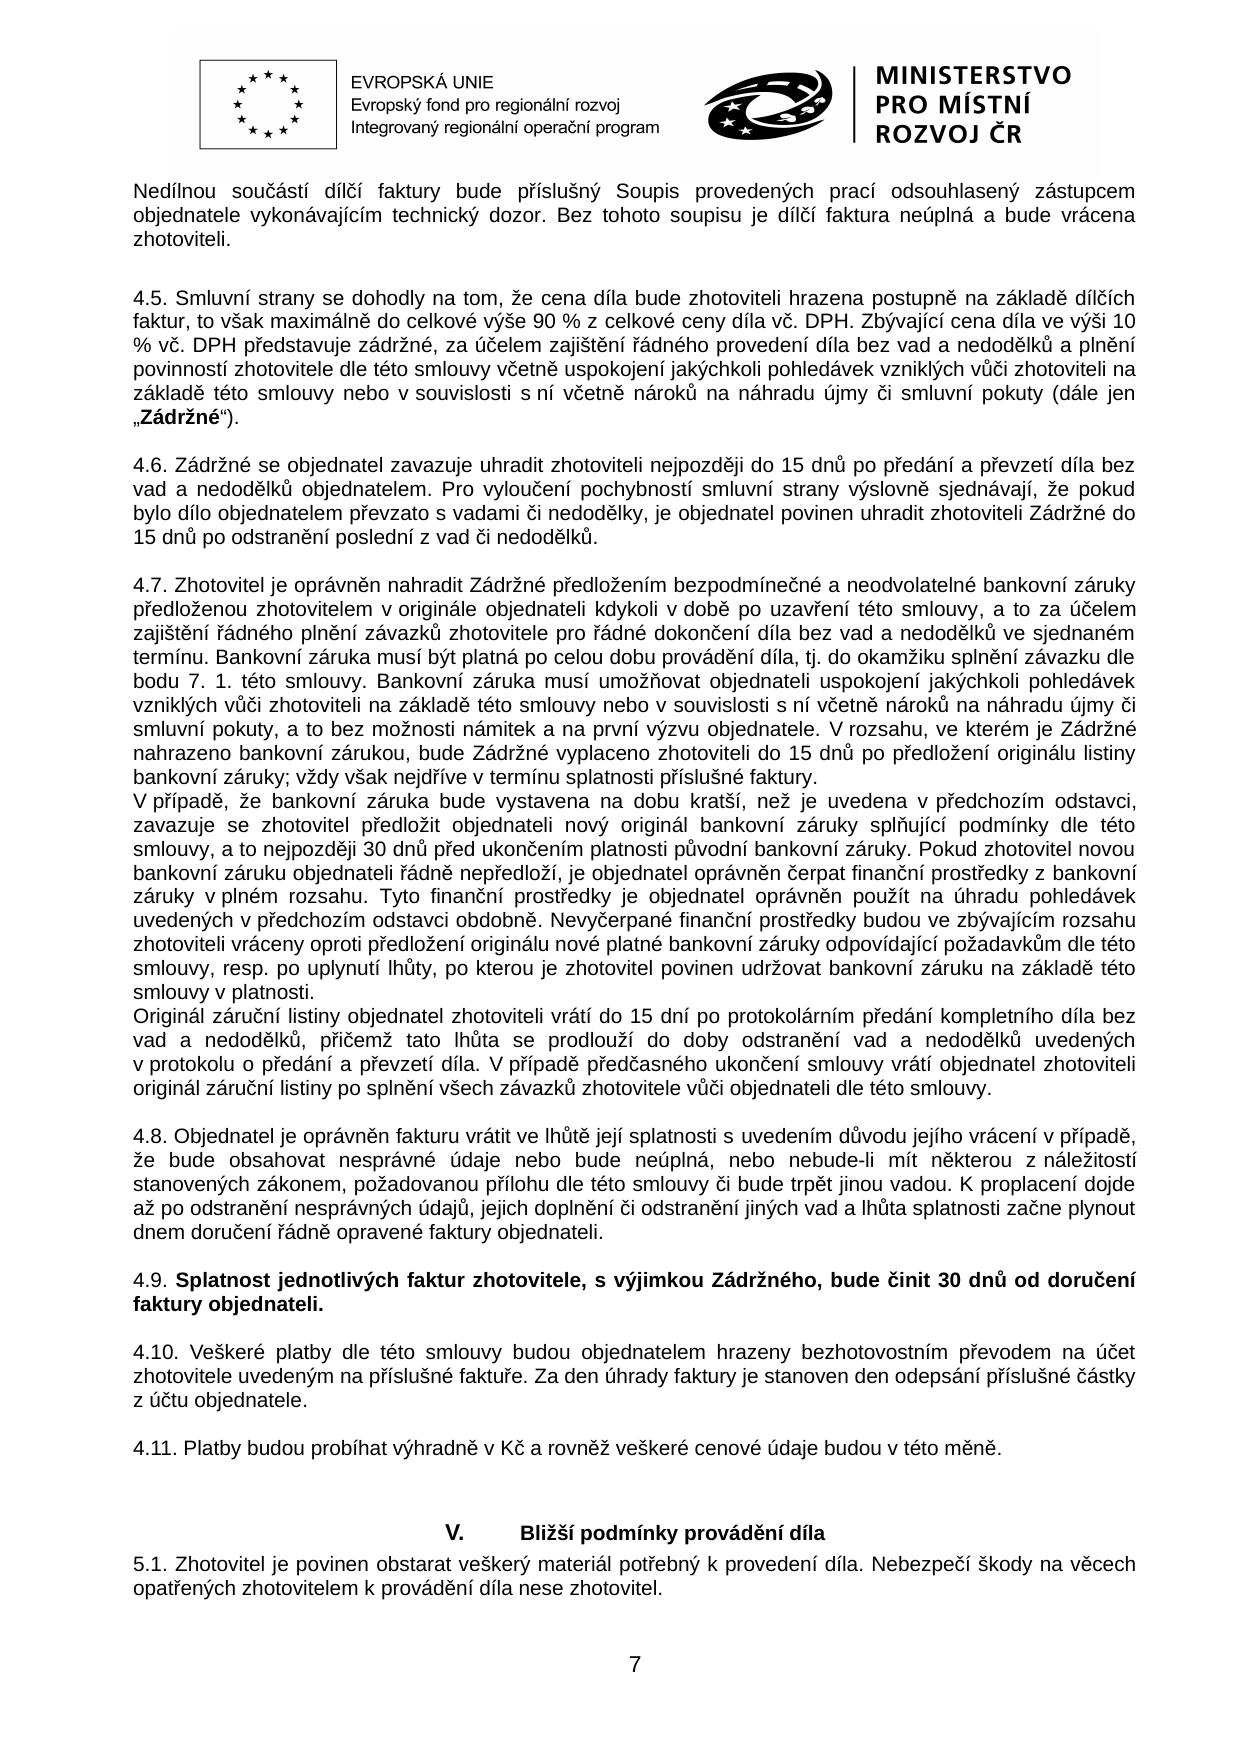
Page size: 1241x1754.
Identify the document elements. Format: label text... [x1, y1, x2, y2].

subtitle 4.10. Veškeré platby dle této smlouvy budou objednatelem hrazeny bezhotovostním převodem na účet zhotovitele uvedeným na příslušné faktuře. Za den úhrady faktury je stanoven den odepsání příslušné částky z účtu objednatele. [133, 1339, 1137, 1411]
text Nedílnou součástí dílčí faktury bude příslušný Soupis provedených prací odsouhlasený zástupcem objednatele vykonávajícím technický dozor. Bez tohoto soupisu je dílčí faktura neúplná a bude vrácena zhotoviteli. [133, 178, 1137, 250]
list V případě, že bankovní záruka bude vystavena na dobu kratší, než je uvedena v předchozím odstavci, zavazuje se zhotovitel předložit objednateli nový originál bankovní záruky splňující podmínky dle této smlouvy, a to nejpozději 30 dnů před ukončením platnosti původní bankovní záruky. Pokud zhotovitel novou bankovní záruku objednateli řádně nepředloží, je objednatel oprávněn čerpat finanční prostředky z bankovní záruky v plném rozsahu. Tyto finanční prostředky je objednatel oprávněn použít na úhradu pohledávek uvedených v předchozím odstavci obdobně. Nevyčerpané finanční prostředky budou ve zbývajícím rozsahu zhotoviteli vráceny oproti předložení originálu nové platné bankovní záruky odpovídající požadavkům dle této smlouvy, resp. po uplynutí lhůty, po kterou je zhotovitel povinen udržovat bankovní záruku na základě této smlouvy v platnosti. [133, 788, 1137, 1004]
subtitle 4.9. Splatnost jednotlivých faktur zhotovitele, s výjimkou Zádržného, bude činit 30 dnů od doručení faktury objednateli. [133, 1268, 1137, 1316]
list 4.5. Smluvní strany se dohodly na tom, že cena díla bude zhotoviteli hrazena postupně na základě dílčích faktur, to však maximálně do celkové výše 90 % z celkové ceny díla vč. DPH. Zbývající cena díla ve výši 10 % vč. DPH představuje zádržné, za účelem zajištění řádného provedení díla bez vad a nedodělků a plnění povinností zhotovitele dle této smlouvy včetně uspokojení jakýchkoli pohledávek vzniklých vůči zhotoviteli na základě této smlouvy nebo v souvislosti s ní včetně nároků na náhradu újmy či smluvní pokuty (dále jen „Zádržné“). [133, 285, 1137, 429]
picture [169, 29, 1101, 179]
text 5.1. Zhotovitel je povinen obstarat veškerý materiál potřebný k provedení díla. Nebezpečí škody na věcech opatřených zhotovitelem k provádění díla nese zhotovitel. [133, 1552, 1137, 1600]
list Originál záruční listiny objednatel zhotoviteli vrátí do 15 dní po protokolárním předání kompletního díla bez vad a nedodělků, přičemž tato lhůta se prodlouží do doby odstranění vad a nedodělků uvedených v protokolu o předání a převzetí díla. V případě předčasného ukončení smlouvy vrátí objednatel zhotoviteli originál záruční listiny po splnění všech závazků zhotovitele vůči objednateli dle této smlouvy. [133, 1004, 1137, 1100]
subtitle 4.11. Platby budou probíhat výhradně v Kč a rovněž veškeré cenové údaje budou v této měně. [133, 1435, 1137, 1459]
list 4.7. Zhotovitel je oprávněn nahradit Zádržné předložením bezpodmínečné a neodvolatelné bankovní záruky předloženou zhotovitelem v originále objednateli kdykoli v době po uzavření této smlouvy, a to za účelem zajištění řádného plnění závazků zhotovitele pro řádné dokončení díla bez vad a nedodělků ve sjednaném termínu. Bankovní záruka musí být platná po celou dobu provádění díla, tj. do okamžiku splnění závazku dle bodu 7. 1. této smlouvy. Bankovní záruka musí umožňovat objednateli uspokojení jakýchkoli pohledávek vzniklých vůči zhotoviteli na základě této smlouvy nebo v souvislosti s ní včetně nároků na náhradu újmy či smluvní pokuty, a to bez možnosti námitek a na první výzvu objednatele. V rozsahu, ve kterém je Zádržné nahrazeno bankovní zárukou, bude Zádržné vyplaceno zhotoviteli do 15 dnů po předložení originálu listiny bankovní záruky; vždy však nejdříve v termínu splatnosti příslušné faktury. [133, 573, 1137, 788]
list 4.6. Zádržné se objednatel zavazuje uhradit zhotoviteli nejpozději do 15 dnů po předání a převzetí díla bez vad a nedodělků objednatelem. Pro vyloučení pochybností smluvní strany výslovně sjednávají, že pokud bylo dílo objednatelem převzato s vadami či nedodělky, je objednatel povinen uhradit zhotoviteli Zádržné do 15 dnů po odstranění poslední z vad či nedodělků. [133, 453, 1137, 549]
subtitle 4.8. Objednatel je oprávněn fakturu vrátit ve lhůtě její splatnosti s uvedením důvodu jejího vrácení v případě, že bude obsahovat nesprávné údaje nebo bude neúplná, nebo nebude-li mít některou z náležitostí stanovených zákonem, požadovanou přílohu dle této smlouvy či bude trpět jinou vadou. K proplacení dojde až po odstranění nesprávných údajů, jejich doplnění či odstranění jiných vad a lhůta splatnosti začne plynout dnem doručení řádně opravené faktury objednateli. [133, 1124, 1137, 1244]
subtitle Bližší podmínky provádění díla [133, 1519, 1137, 1546]
